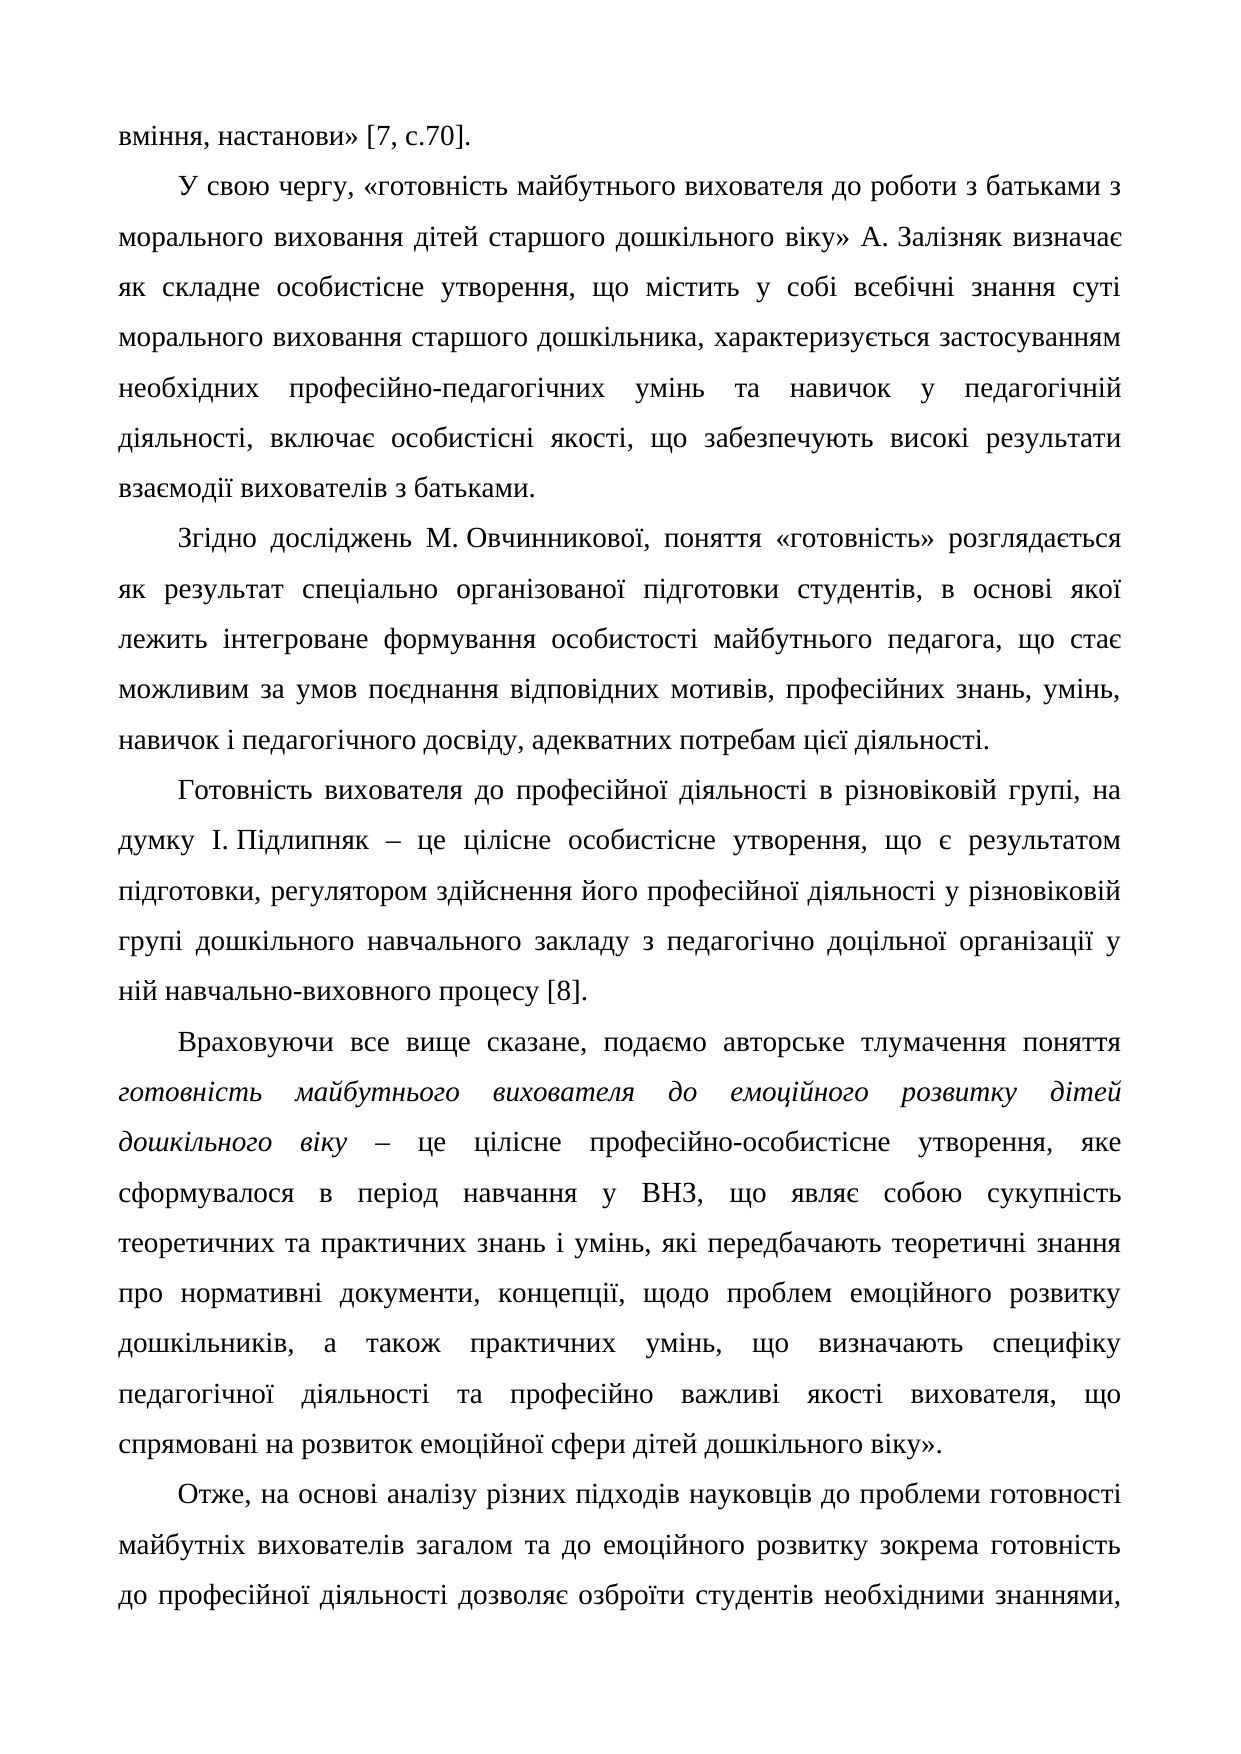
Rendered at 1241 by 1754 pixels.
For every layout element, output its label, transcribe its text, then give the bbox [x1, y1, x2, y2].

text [118, 118, 1122, 152]
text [118, 1477, 1122, 1611]
text Готовність вихователя до професійної діяльності в різновіковій групі, на думку І. Підлипняк – це цілісне особистісне утворення, що є результатом підготовки, регулятором здійснення його професійної діяльності у різновіковій групі дошкільного навчального закладу з педагогічно доцільної організації у ній навчально-виховного процесу [8]. [118, 772, 1122, 1007]
text Враховуючи все вище сказане, подаємо авторське тлумачення поняття готовність майбутнього вихователя до емоційного розвитку дітей дошкільного віку – це цілісне професійно-особистісне утворення, яке сформувалося в період навчання у ВНЗ, що являє собою сукупність теоретичних та практичних знань і умінь, які передбачають теоретичні знання про нормативні документи, концепції, щодо проблем емоційного розвитку дошкільників, а також практичних умінь, що визначають специфіку педагогічної діяльності та професійно важливі якості вихователя, що спрямовані на розвиток емоційної сфери дітей дошкільного віку». [118, 1024, 1122, 1460]
title У свою чергу, «готовність майбутнього вихователя до роботи з батьками з морального виховання дітей старшого дошкільного віку» А. Залізняк визначає як складне особистісне утворення, що містить у собі всебічні знання суті морального виховання старшого дошкільника, характеризується застосуванням необхідних професійно-педагогічних умінь та навичок у педагогічній діяльності, включає особистісні якості, що забезпечують високі результати взаємодії вихователів з батьками. [118, 168, 1122, 504]
title Згідно досліджень М. Овчинникової, поняття «готовність» розглядається як результат спеціально організованої підготовки студентів, в основі якої лежить інтегроване формування особистості майбутнього педагога, що стає можливим за умов поєднання відповідних мотивів, професійних знань, умінь, навичок і педагогічного досвіду, адекватних потребам цієї діяльності. [118, 521, 1122, 755]
